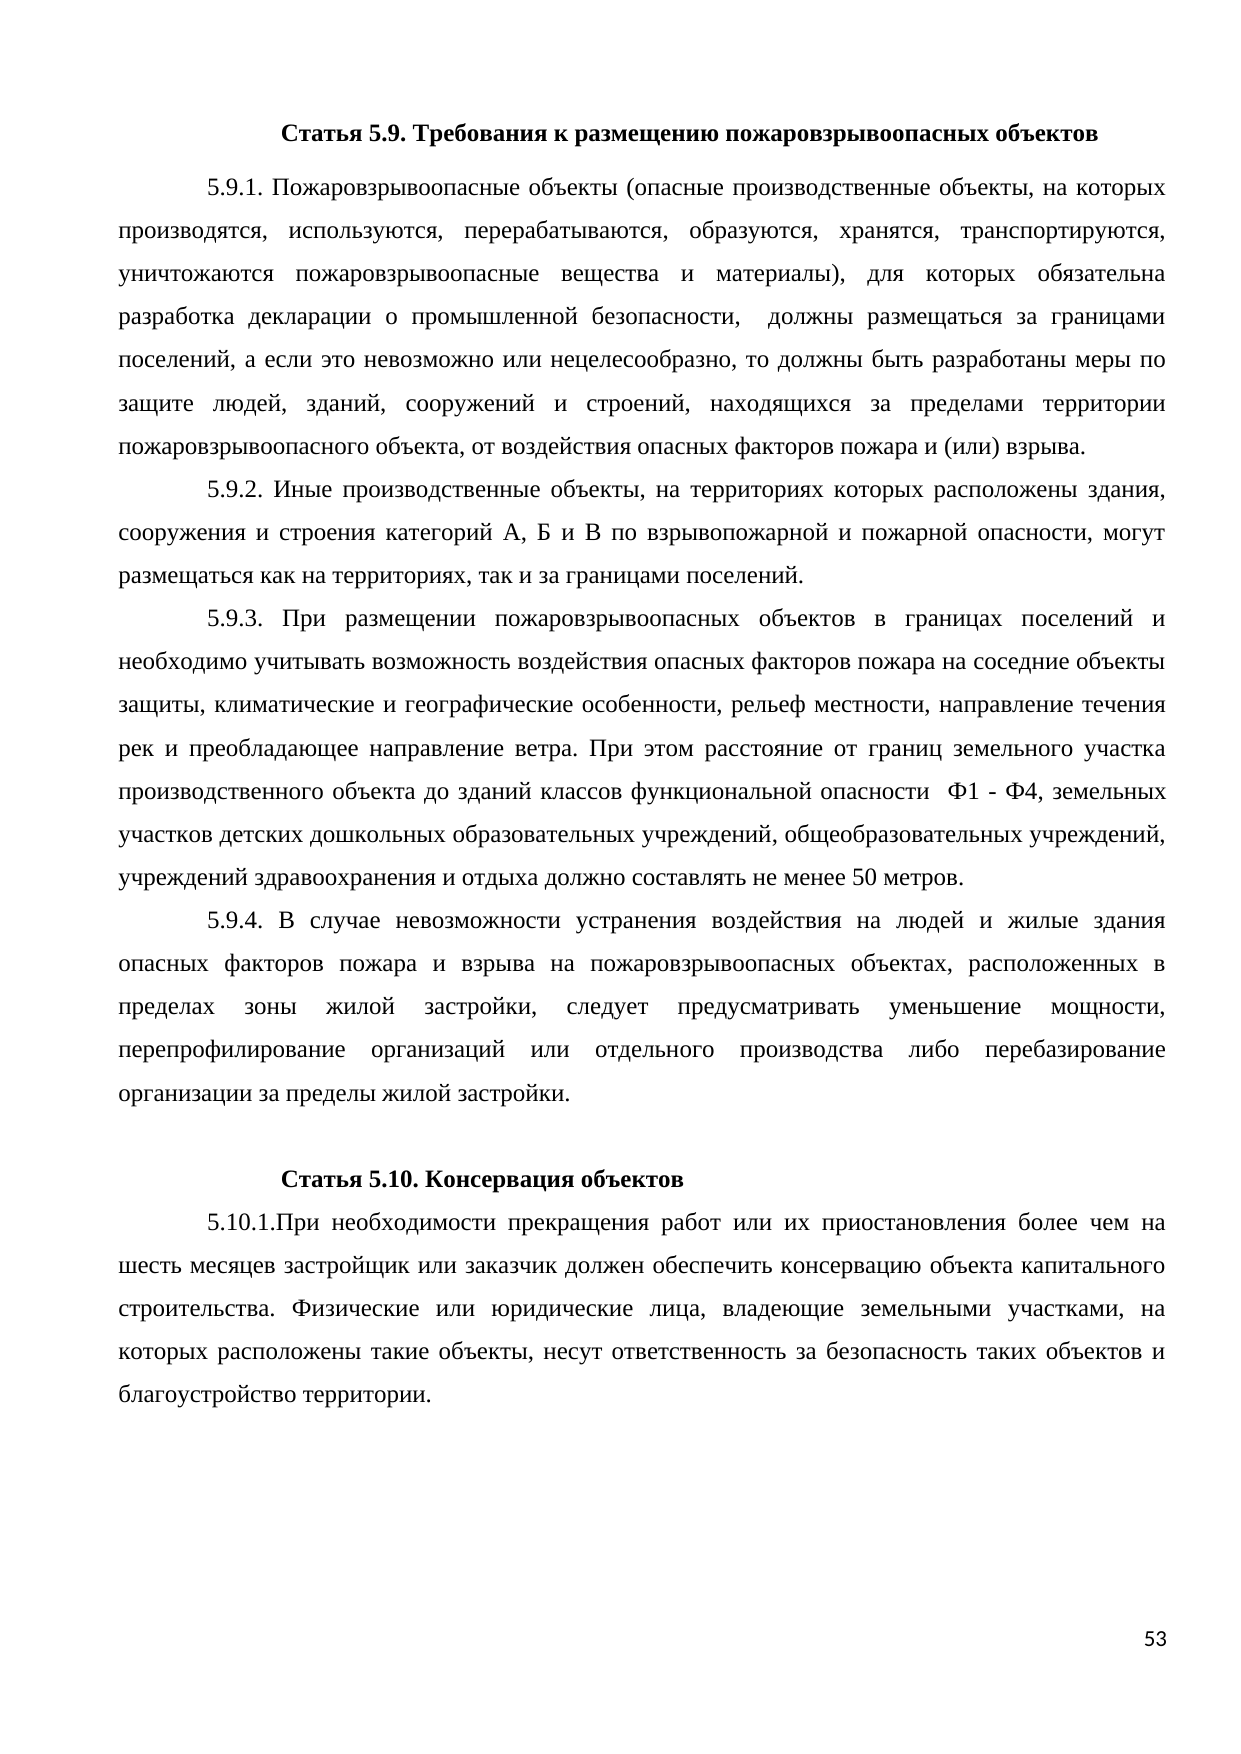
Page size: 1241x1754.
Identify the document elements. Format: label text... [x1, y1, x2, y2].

text 5.9.4. В случае невозможности устранения воздействия на людей и жилые здания опасных факторов пожара и взрыва на пожаровзрывоопасных объектах, расположенных в пределах зоны жилой застройки, следует предусматривать уменьшение мощности, перепрофилирование организаций или отдельного производства либо перебазирование организации за пределы жилой застройки. [118, 905, 1167, 1106]
text 5.9.3. При размещении пожаровзрывоопасных объектов в границах поселений и необходимо учитывать возможность воздействия опасных факторов пожара на соседние объекты защиты, климатические и географические особенности, рельеф местности, направление течения рек и преобладающее направление ветра. При этом расстояние от границ земельного участка производственного объекта до зданий классов функциональной опасности Ф1 - Ф4, земельных участков детских дошкольных образовательных учреждений, общеобразовательных учреждений, учреждений здравоохранения и отдыха должно составлять не менее . [118, 603, 1167, 891]
text 5.10.1.При необходимости прекращения работ или их приостановления более чем на шесть месяцев застройщик или заказчик должен обеспечить консервацию объекта капитального строительства. Физические или юридические лица, владеющие земельными участками, на которых расположены такие объекты, несут ответственность за безопасность таких объектов и благоустройство территории. [118, 1207, 1167, 1408]
text 5.9.1. Пожаровзрывоопасные объекты (опасные производственные объекты, на которых производятся, используются, перерабатываются, образуются, хранятся, транспортируются, уничтожаются пожаровзрывоопасные вещества и материалы), для которых обязательна разработка декларации о промышленной безопасности, должны размещаться за границами поселений, а если это невозможно или нецелесообразно, то должны быть разработаны меры по защите людей, зданий, сооружений и строений, находящихся за пределами территории пожаровзрывоопасного объекта, от воздействия опасных факторов пожара и (или) взрыва. [118, 172, 1167, 459]
text 5.9.2. Иные производственные объекты, на территориях которых расположены здания, сооружения и строения категорий А, Б и В по взрывопожарной и пожарной опасности, могут размещаться как на территориях, так и за границами поселений. [118, 474, 1167, 589]
list Требования к размещению пожаровзрывоопасных объектов [281, 118, 1167, 147]
list Консервация объектов [281, 1164, 1167, 1193]
